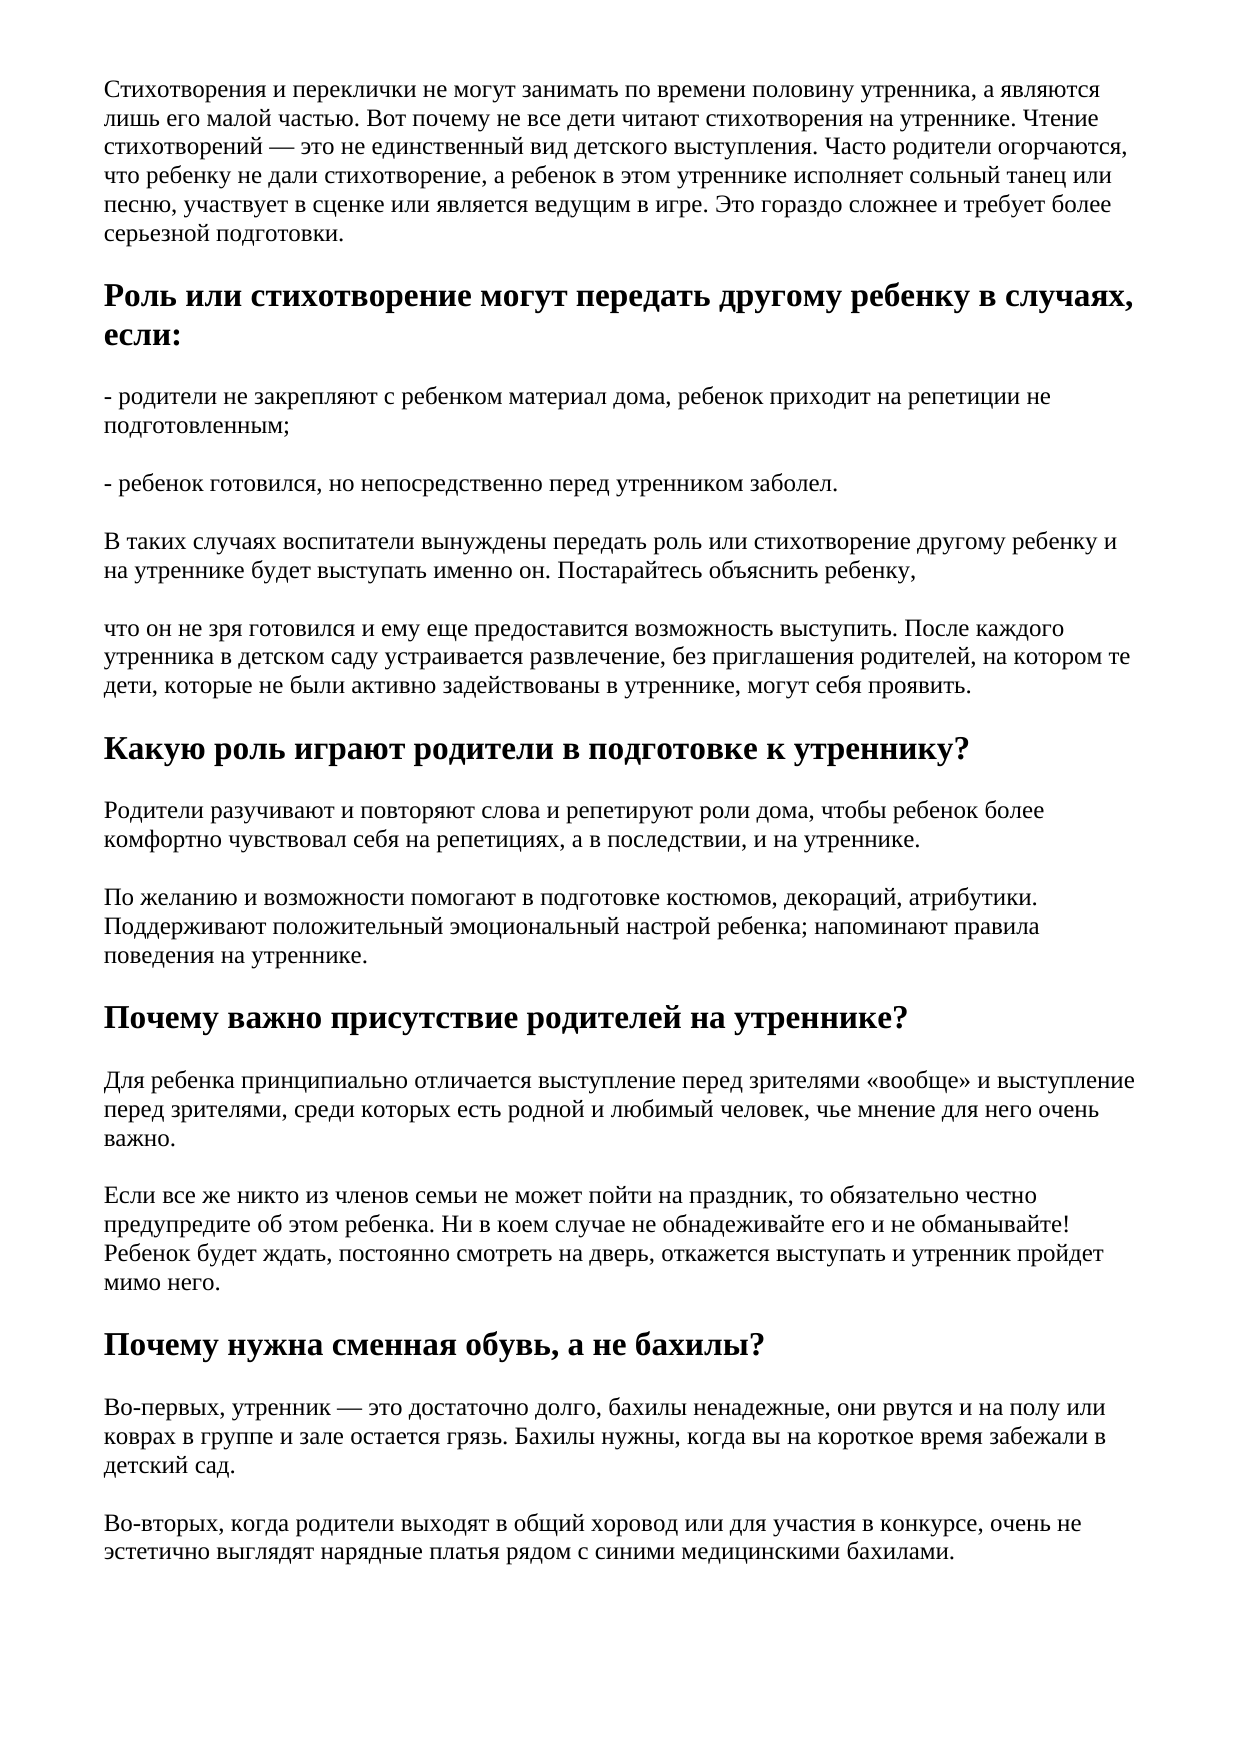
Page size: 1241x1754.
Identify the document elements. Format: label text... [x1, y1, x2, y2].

text Во-первых, утренник — это достаточно долго, бахилы ненадежные, они рвутся и на полу или коврах в группе и зале остается грязь. Бахилы нужны, когда вы на короткое время забежали в детский сад. [103, 1392, 1137, 1478]
text Родители разучивают и повторяют слова и репетируют роли дома, чтобы ребенок более комфортно чувствовал себя на репетициях, а в последствии, и на утреннике. [103, 796, 1137, 853]
text В таких случаях воспитатели вынуждены передать роль или стихотворение другому ребенку и на утреннике будет выступать именно он. Постарайтесь объяснить ребенку, [103, 526, 1137, 583]
text Если все же никто из членов семьи не может пойти на праздник, то обязательно честно предупредите об этом ребенка. Ни в коем случае не обнадеживайте его и не обманывайте! Ребенок будет ждать, постоянно смотреть на дверь, откажется выступать и утренник пройдет мимо него. [103, 1181, 1137, 1296]
text Почему важно присутствие родителей на утреннике? [103, 998, 1137, 1036]
text Почему нужна сменная обувь, а не бахилы? [103, 1325, 1137, 1363]
text - ребенок готовился, но непосредственно перед утренником заболел. [103, 468, 1137, 497]
text Какую роль играют родители в подготовке к утреннику? [103, 728, 1137, 766]
text - родители не закрепляют с ребенком материал дома, ребенок приходит на репетиции не подготовленным; [103, 381, 1137, 439]
text Для ребенка принципиально отличается выступление перед зрителями «вообще» и выступление перед зрителями, среди которых есть родной и любимый человек, чье мнение для него очень важно. [103, 1065, 1137, 1151]
text Роль или стихотворение могут передать другому ребенку в случаях, если: [103, 276, 1137, 352]
text По желанию и возможности помогают в подготовке костюмов, декораций, атрибутики. Поддерживают положительный эмоциональный настрой ребенка; напоминают правила поведения на утреннике. [103, 882, 1137, 968]
text что он не зря готовился и ему еще предоставится возможность выступить. После каждого утренника в детском саду устраивается развлечение, без приглашения родителей, на котором те дети, которые не были активно задействованы в утреннике, могут себя проявить. [103, 613, 1137, 699]
text Стихотворения и переклички не могут занимать по времени половину утренника, а являются лишь его малой частью. Вот почему не все дети читают стихотворения на утреннике. Чтение стихотворений — это не единственный вид детского выступления. Часто родители огорчаются, что ребенку не дали стихотворение, а ребенок в этом утреннике исполняет сольный танец или песню, участвует в сценке или является ведущим в игре. Это гораздо сложнее и требует более серьезной подготовки. [103, 74, 1137, 246]
text Во-вторых, когда родители выходят в общий хоровод или для участия в конкурсе, очень не эстетично выглядят нарядные платья рядом с синими медицинскими бахилами. [103, 1508, 1137, 1565]
